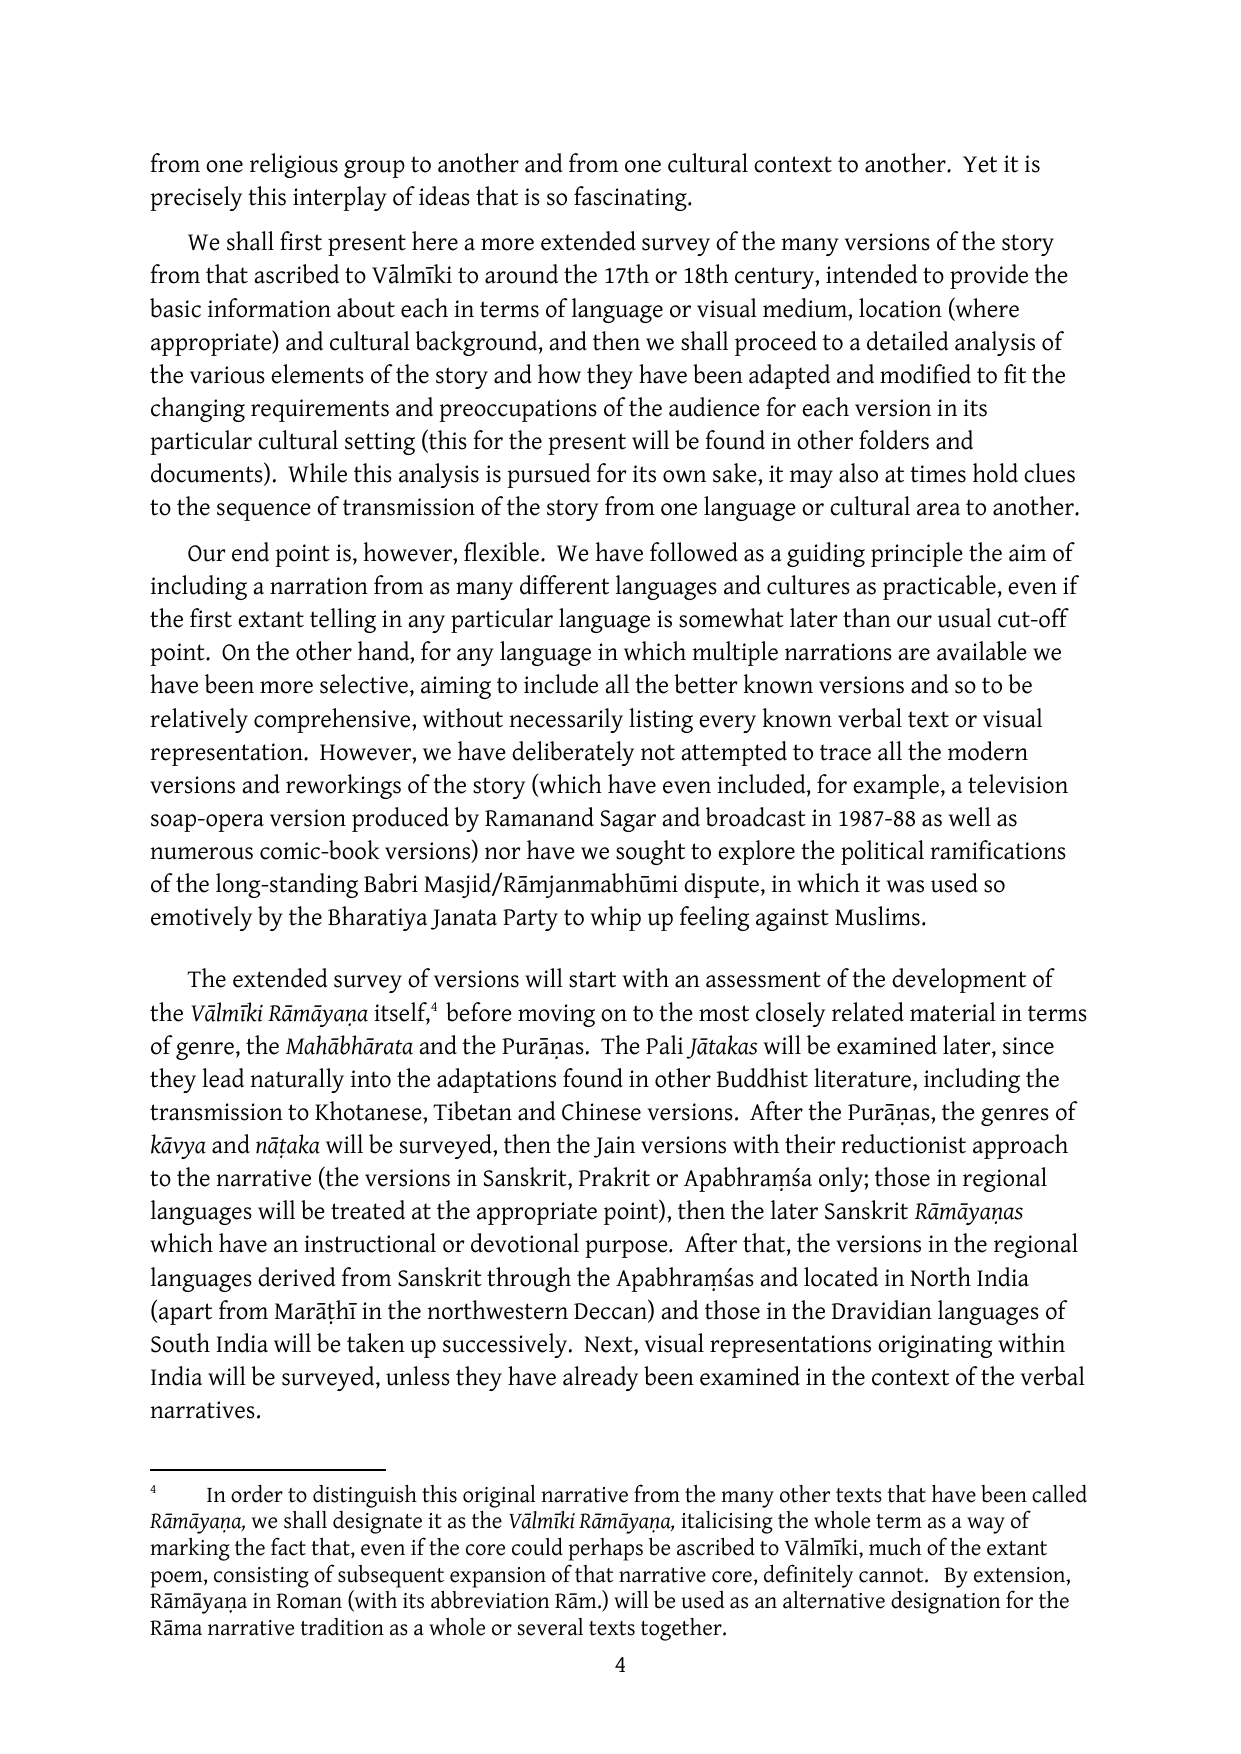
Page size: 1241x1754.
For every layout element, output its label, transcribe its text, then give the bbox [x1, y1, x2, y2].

text The extended survey of versions will start with an assessment of the development of the Vālmīki Rāmāyaṇa itself, before moving on to the most closely related material in terms of genre, the Mahābhārata and the Purāṇas. The Pali Jātakas will be examined later, since they lead naturally into the adaptations found in other Buddhist literature, including the transmission to Khotanese, Tibetan and Chinese versions. After the Purāṇas, the genres of kāvya and nāṭaka will be surveyed, then the Jain versions with their reductionist approach to the narrative (the versions in Sanskrit, Prakrit or Apabhraṃśa only; those in regional languages will be treated at the appropriate point), then the later Sanskrit Rāmāyaṇas which have an instructional or devotional purpose. After that, the versions in the regional languages derived from Sanskrit through the Apabhraṃśas and located in North India (apart from Marāṭhī in the northwestern Deccan) and those in the Dravidian languages of South India will be taken up successively. Next, visual representations originating within India will be surveyed, unless they have already been examined in the context of the verbal narratives. [150, 966, 1090, 1425]
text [150, 150, 1090, 212]
text Our end point is, however, flexible. We have followed as a guiding principle the aim of including a narration from as many different languages and cultures as practicable, even if the first extant telling in any particular language is somewhat later than our usual cut-off point. On the other hand, for any language in which multiple narrations are available we have been more selective, aiming to include all the better known versions and so to be relatively comprehensive, without necessarily listing every known verbal text or visual representation. However, we have deliberately not attempted to trace all the modern versions and reworkings of the story (which have even included, for example, a television soap-opera version produced by Ramanand Sagar and broadcast in 1987-88 as well as numerous comic-book versions) nor have we sought to explore the political ramifications of the long-standing Babri Masjid/Rāmjanmabhūmi dispute, in which it was used so emotively by the Bharatiya Janata Party to whip up feeling against Muslims. [150, 539, 1090, 933]
text We shall first present here a more extended survey of the many versions of the story from that ascribed to Vālmīki to around the 17th or 18th century, intended to provide the basic information about each in terms of language or visual medium, location (where appropriate) and cultural background, and then we shall proceed to a detailed analysis of the various elements of the story and how they have been adapted and modified to fit the changing requirements and preoccupations of the audience for each version in its particular cultural setting (this for the present will be found in other folders and documents). While this analysis is pursued for its own sake, it may also at times hold clues to the sequence of transmission of the story from one language or cultural area to another. [150, 229, 1090, 523]
